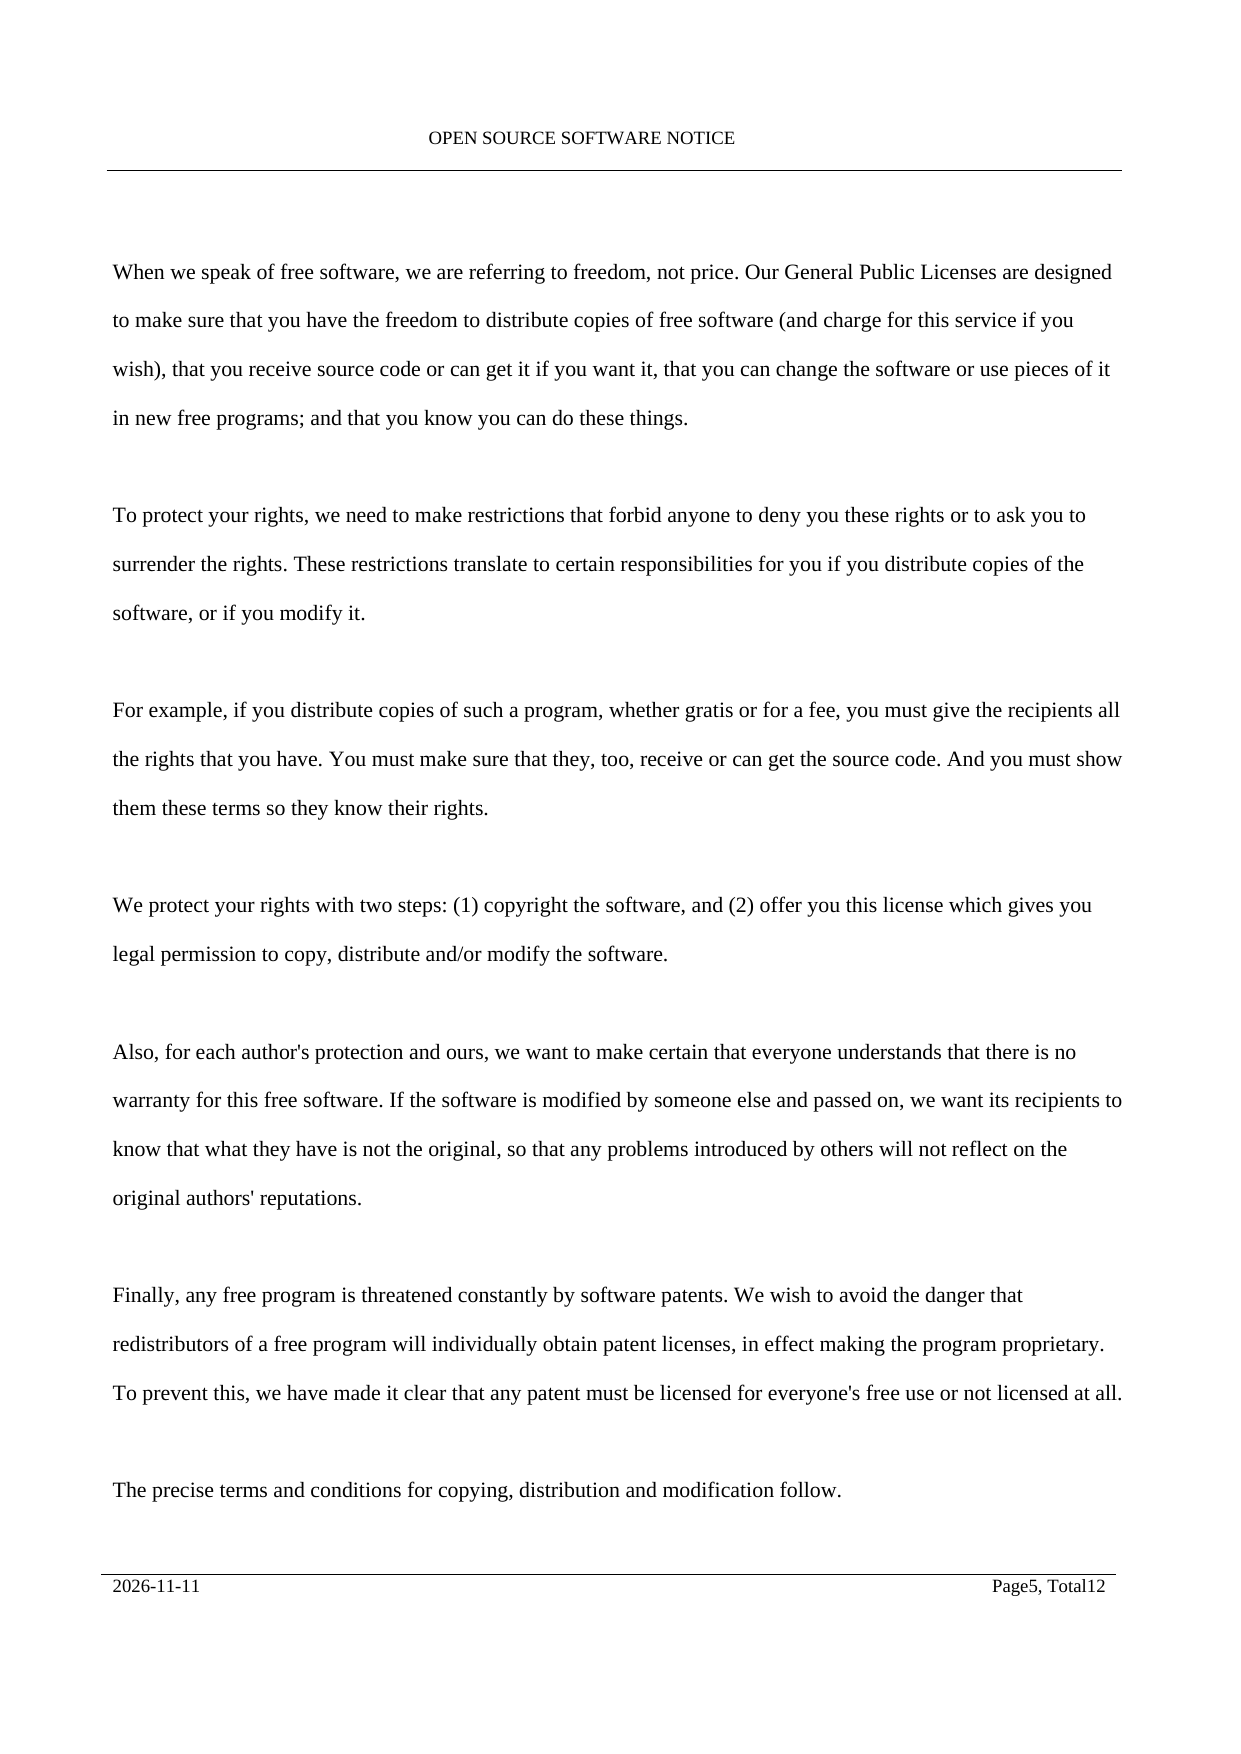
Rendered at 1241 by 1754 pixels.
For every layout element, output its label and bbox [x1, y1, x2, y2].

text [112, 206, 1128, 1506]
